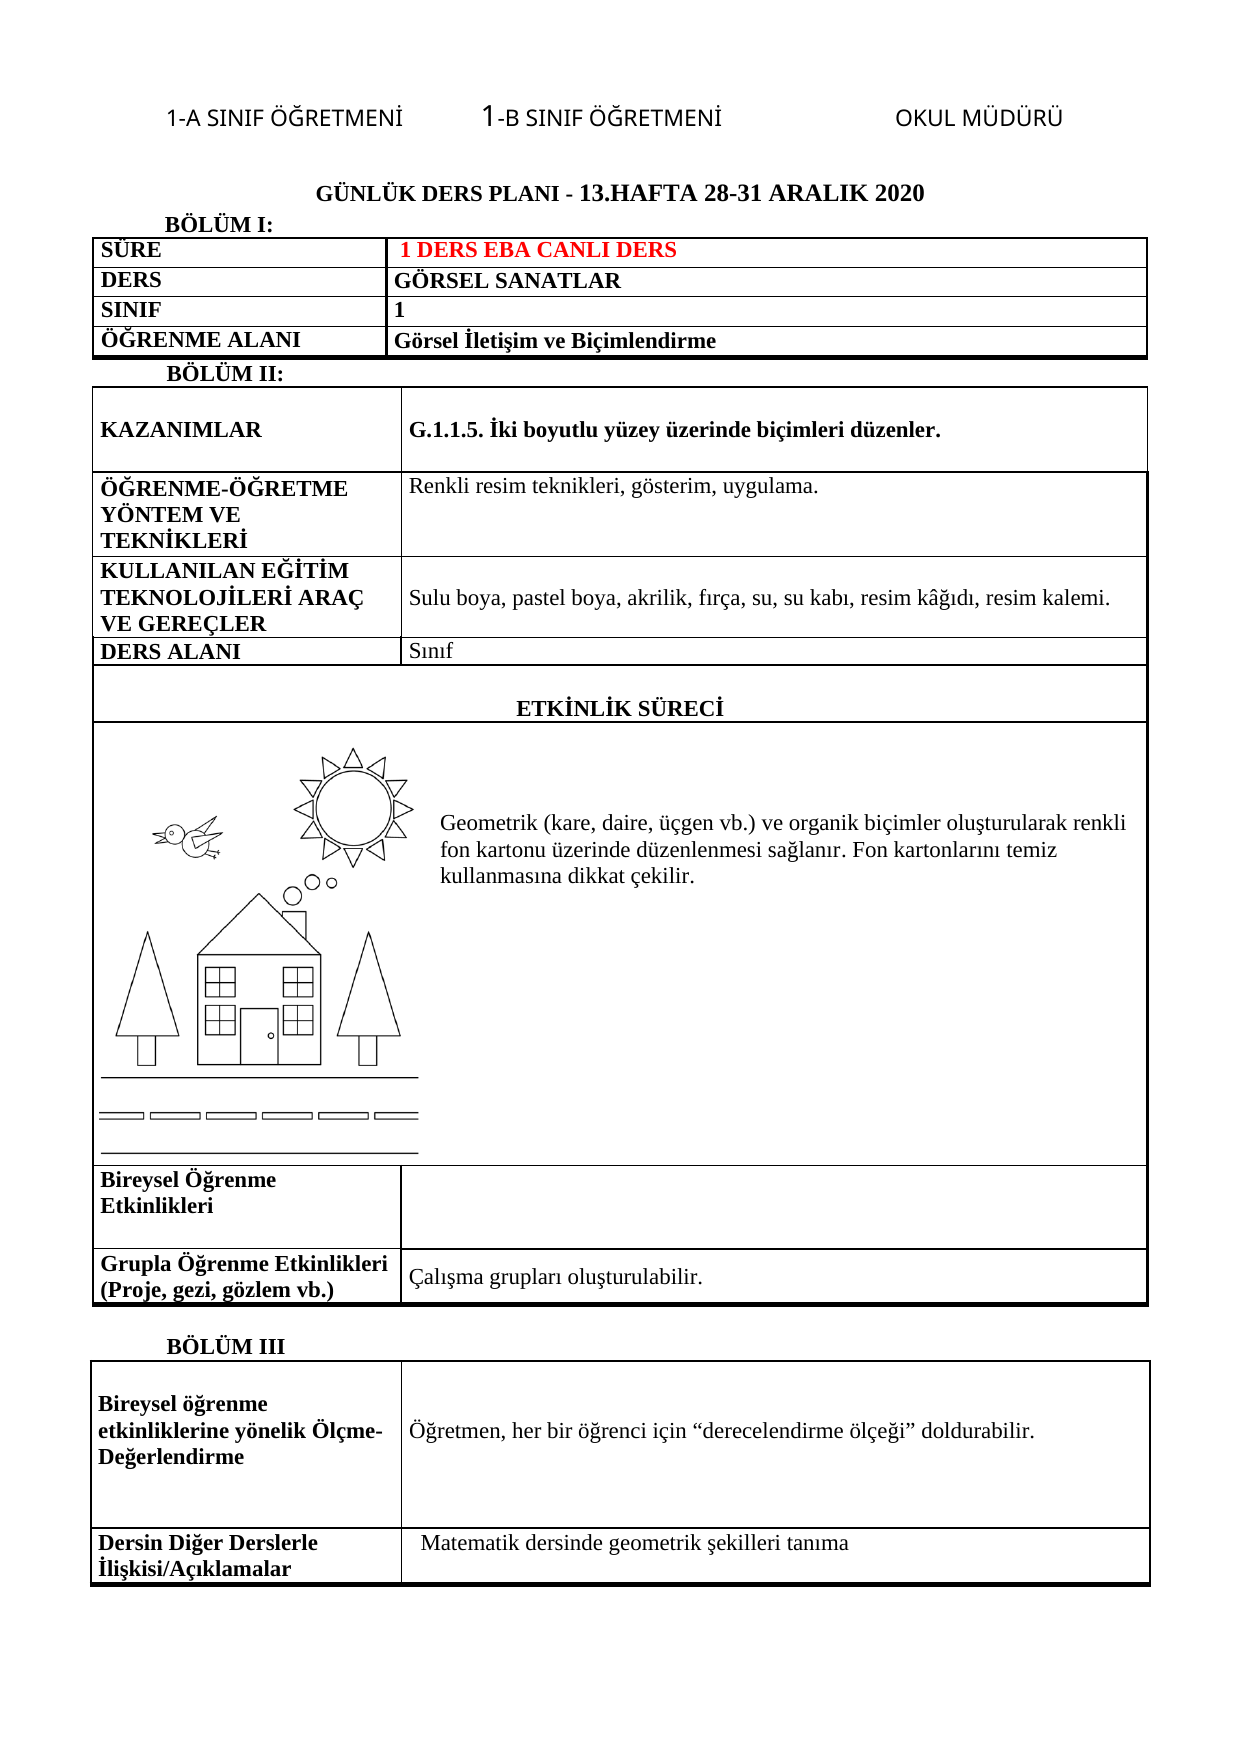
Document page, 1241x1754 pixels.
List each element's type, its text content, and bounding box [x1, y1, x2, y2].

text 1-A SINIF ÖĞRETMENİ 1-B SINIF ÖĞRETMENİ OKUL MÜDÜRÜ [148, 95, 1093, 135]
table_cell Sulu boya, pastel boya, akrilik, fırça, su, su kabı, resim kâğıdı, resim kalemi. [402, 557, 1146, 636]
table_header KAZANIMLAR [93, 388, 401, 471]
text BÖLÜM I: [148, 211, 1093, 237]
table_cell [402, 1166, 1146, 1247]
table_cell SINIF [94, 297, 385, 326]
text BÖLÜM III [148, 1333, 1093, 1360]
table_cell GÖRSEL SANATLAR [388, 268, 1146, 296]
table_cell Matematik dersinde geometrik şekilleri tanıma [402, 1529, 1149, 1582]
table_header SÜRE [94, 239, 385, 267]
table_header Öğretmen, her bir öğrenci için “derecelendirme ölçeği” doldurabilir. [402, 1362, 1149, 1527]
table_cell DERS [94, 268, 385, 296]
picture [92, 723, 421, 1161]
table_cell ETKİNLİK SÜRECİ [94, 666, 1146, 721]
table_cell ÖĞRENME ALANI [94, 327, 385, 355]
table_cell KULLANILAN EĞİTİM TEKNOLOJİLERİ ARAÇ VE GEREÇLER [93, 557, 401, 636]
table_header 1 DERS EBA CANLI DERS [388, 239, 1146, 267]
table_cell Dersin Diğer Derslerle İlişkisi/Açıklamalar [92, 1529, 401, 1582]
table_cell Bireysel Öğrenme Etkinlikleri [94, 1166, 400, 1247]
table_header G.1.1.5. İki boyutlu yüzey üzerinde biçimleri düzenler. [402, 388, 1147, 471]
table_cell Renkli resim teknikleri, gösterim, uygulama. [402, 473, 1146, 556]
table_cell 1 [388, 297, 1146, 326]
table_cell Grupla Öğrenme Etkinlikleri (Proje, gezi, gözlem vb.) [94, 1249, 400, 1302]
table_cell Geometrik (kare, daire, üçgen vb.) ve organik biçimler oluşturularak renkli fon kartonu üzerinde düzenlenmesi sağlanır. Fon kartonlarını temiz kullanmasına dikkat çekilir. [94, 723, 1146, 1164]
table_cell Çalışma grupları oluşturulabilir. [402, 1250, 1146, 1302]
table_cell DERS ALANI [94, 638, 400, 664]
table_cell Görsel İletişim ve Biçimlendirme [388, 327, 1146, 355]
text BÖLÜM II: [148, 360, 1093, 386]
table_cell Sınıf [402, 638, 1146, 664]
table_header Bireysel öğrenme etkinliklerine yönelik Ölçme-Değerlendirme [92, 1362, 401, 1527]
table_cell ÖĞRENME-ÖĞRETME YÖNTEM VE TEKNİKLERİ [93, 473, 401, 556]
text GÜNLÜK DERS PLANI - 13.HAFTA 28-31 ARALIK 2020 [148, 178, 1093, 207]
